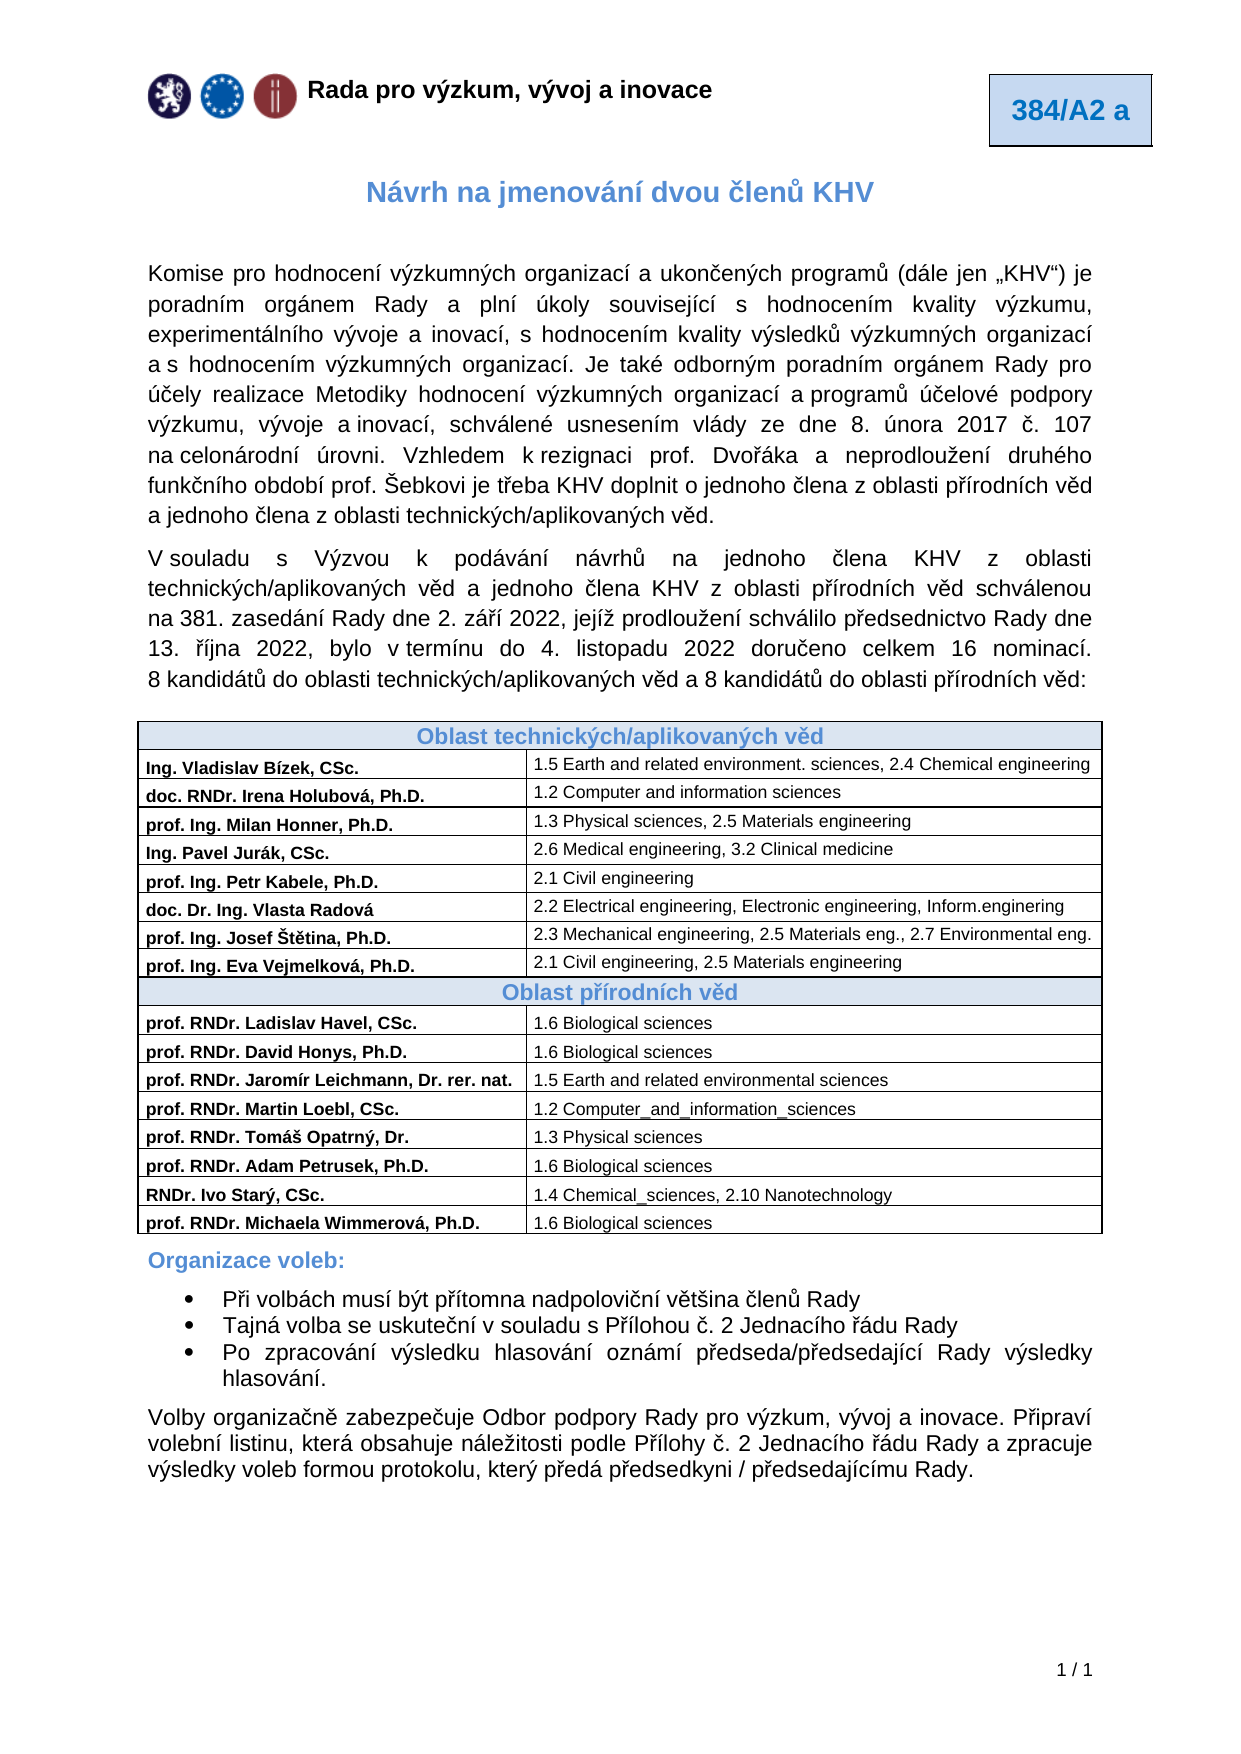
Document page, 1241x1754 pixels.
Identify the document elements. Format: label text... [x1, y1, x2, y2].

table_cell 2.6 Medical engineering, 3.2 Clinical medicine [527, 836, 1101, 863]
table_header Oblast technických/aplikovaných věd [139, 722, 1101, 749]
text Návrh na jmenování dvou členů KHV [148, 176, 1093, 209]
text Volby organizačně zabezpečuje Odbor podpory Rady pro výzkum, vývoj a inovace. Připraví volební listinu, která obsahuje náležitosti podle Přílohy č. 2 Jednacího řádu Rady a zpracuje výsledky voleb formou protokolu, který předá předsedkyni / předsedajícímu Rady. [148, 1404, 1093, 1483]
table_cell 2.2 Electrical engineering, Electronic engineering, Inform.enginering [527, 893, 1101, 921]
table_cell 1.6 Biological sciences [527, 1035, 1101, 1062]
table_cell Ing. Vladislav Bízek, CSc. [139, 750, 526, 778]
table_cell prof. RNDr. Tomáš Opatrný, Dr. [139, 1120, 526, 1148]
table_cell prof. RNDr. Jaromír Leichmann, Dr. rer. nat. [139, 1063, 526, 1091]
table_cell prof. RNDr. Michaela Wimmerová, Ph.D. [139, 1206, 526, 1233]
table_cell 1.2 Computer_and_information_sciences [527, 1092, 1101, 1119]
table_cell Ing. Pavel Jurák, CSc. [139, 836, 526, 863]
picture [147, 73, 298, 120]
text Komise pro hodnocení výzkumných organizací a ukončených programů (dále jen „KHV“) je poradním orgánem Rady a plní úkoly související s hodnocením kvality výzkumu, experimentálního vývoje a inovací, s hodnocením kvality výsledků výzkumných organizací a s hodnocením výzkumných organizací. Je také odborným poradním orgánem Rady pro účely realizace Metodiky hodnocení výzkumných organizací a programů účelové podpory výzkumu, vývoje a inovací, schválené usnesením vlády ze dne 8. února 2017 č. 107 na celonárodní úrovni. Vzhledem k rezignaci prof. Dvořáka a neprodloužení druhého funkčního období prof. Šebkovi je třeba KHV doplnit o jednoho člena z oblasti přírodních věd a jednoho člena z oblasti technických/aplikovaných věd. [148, 260, 1093, 528]
table_cell 1.5 Earth and related environment. sciences, 2.4 Chemical engineering [527, 750, 1101, 778]
table_cell 2.3 Mechanical engineering, 2.5 Materials eng., 2.7 Environmental eng. [527, 922, 1101, 948]
table_cell prof. Ing. Josef Štětina, Ph.D. [139, 922, 526, 948]
text Organizace voleb: [148, 1247, 1093, 1273]
table_cell Oblast přírodních věd [139, 978, 1101, 1005]
table_cell 1.3 Physical sciences [527, 1120, 1101, 1148]
list Tajná volba se uskuteční v souladu s Přílohou č. 2 Jednacího řádu Rady [185, 1312, 1093, 1338]
table_cell 1.4 Chemical_sciences, 2.10 Nanotechnology [527, 1177, 1101, 1205]
list Po zpracování výsledku hlasování oznámí předseda/předsedající Rady výsledky hlasování. [185, 1338, 1093, 1391]
table_cell 2.1 Civil engineering, 2.5 Materials engineering [527, 949, 1101, 976]
table_cell prof. Ing. Petr Kabele, Ph.D. [139, 865, 526, 892]
table_cell prof. RNDr. David Honys, Ph.D. [139, 1035, 526, 1062]
table_cell RNDr. Ivo Starý, CSc. [139, 1177, 526, 1205]
table_cell 2.1 Civil engineering [527, 865, 1101, 892]
table_cell 1.6 Biological sciences [527, 1206, 1101, 1233]
text V souladu s Výzvou k podávání návrhů na jednoho člena KHV z oblasti technických/aplikovaných věd a jednoho člena KHV z oblasti přírodních věd schválenou na 381. zasedání Rady dne 2. září 2022, jejíž prodloužení schválilo předsednictvo Rady dne 13. října 2022, bylo v termínu do 4. listopadu 2022 doručeno celkem 16 nominací. 8 kandidátů do oblasti technických/aplikovaných věd a 8 kandidátů do oblasti přírodních věd: [148, 545, 1093, 692]
table_cell prof. RNDr. Martin Loebl, CSc. [139, 1092, 526, 1119]
table_cell 1.5 Earth and related environmental sciences [527, 1063, 1101, 1091]
table_cell doc. RNDr. Irena Holubová, Ph.D. [139, 779, 526, 806]
table_cell 1.2 Computer and information sciences [527, 779, 1101, 806]
table_cell 1.6 Biological sciences [527, 1149, 1101, 1176]
table_cell prof. RNDr. Adam Petrusek, Ph.D. [139, 1149, 526, 1176]
table_cell 1.6 Biological sciences [527, 1006, 1101, 1033]
table_cell doc. Dr. Ing. Vlasta Radová [139, 893, 526, 921]
table_cell prof. RNDr. Ladislav Havel, CSc. [139, 1006, 526, 1033]
table_cell prof. Ing. Milan Honner, Ph.D. [139, 808, 526, 835]
list Při volbách musí být přítomna nadpoloviční většina členů Rady [185, 1286, 1093, 1312]
table_cell 1.3 Physical sciences, 2.5 Materials engineering [527, 808, 1101, 835]
table_cell prof. Ing. Eva Vejmelková, Ph.D. [139, 949, 526, 976]
